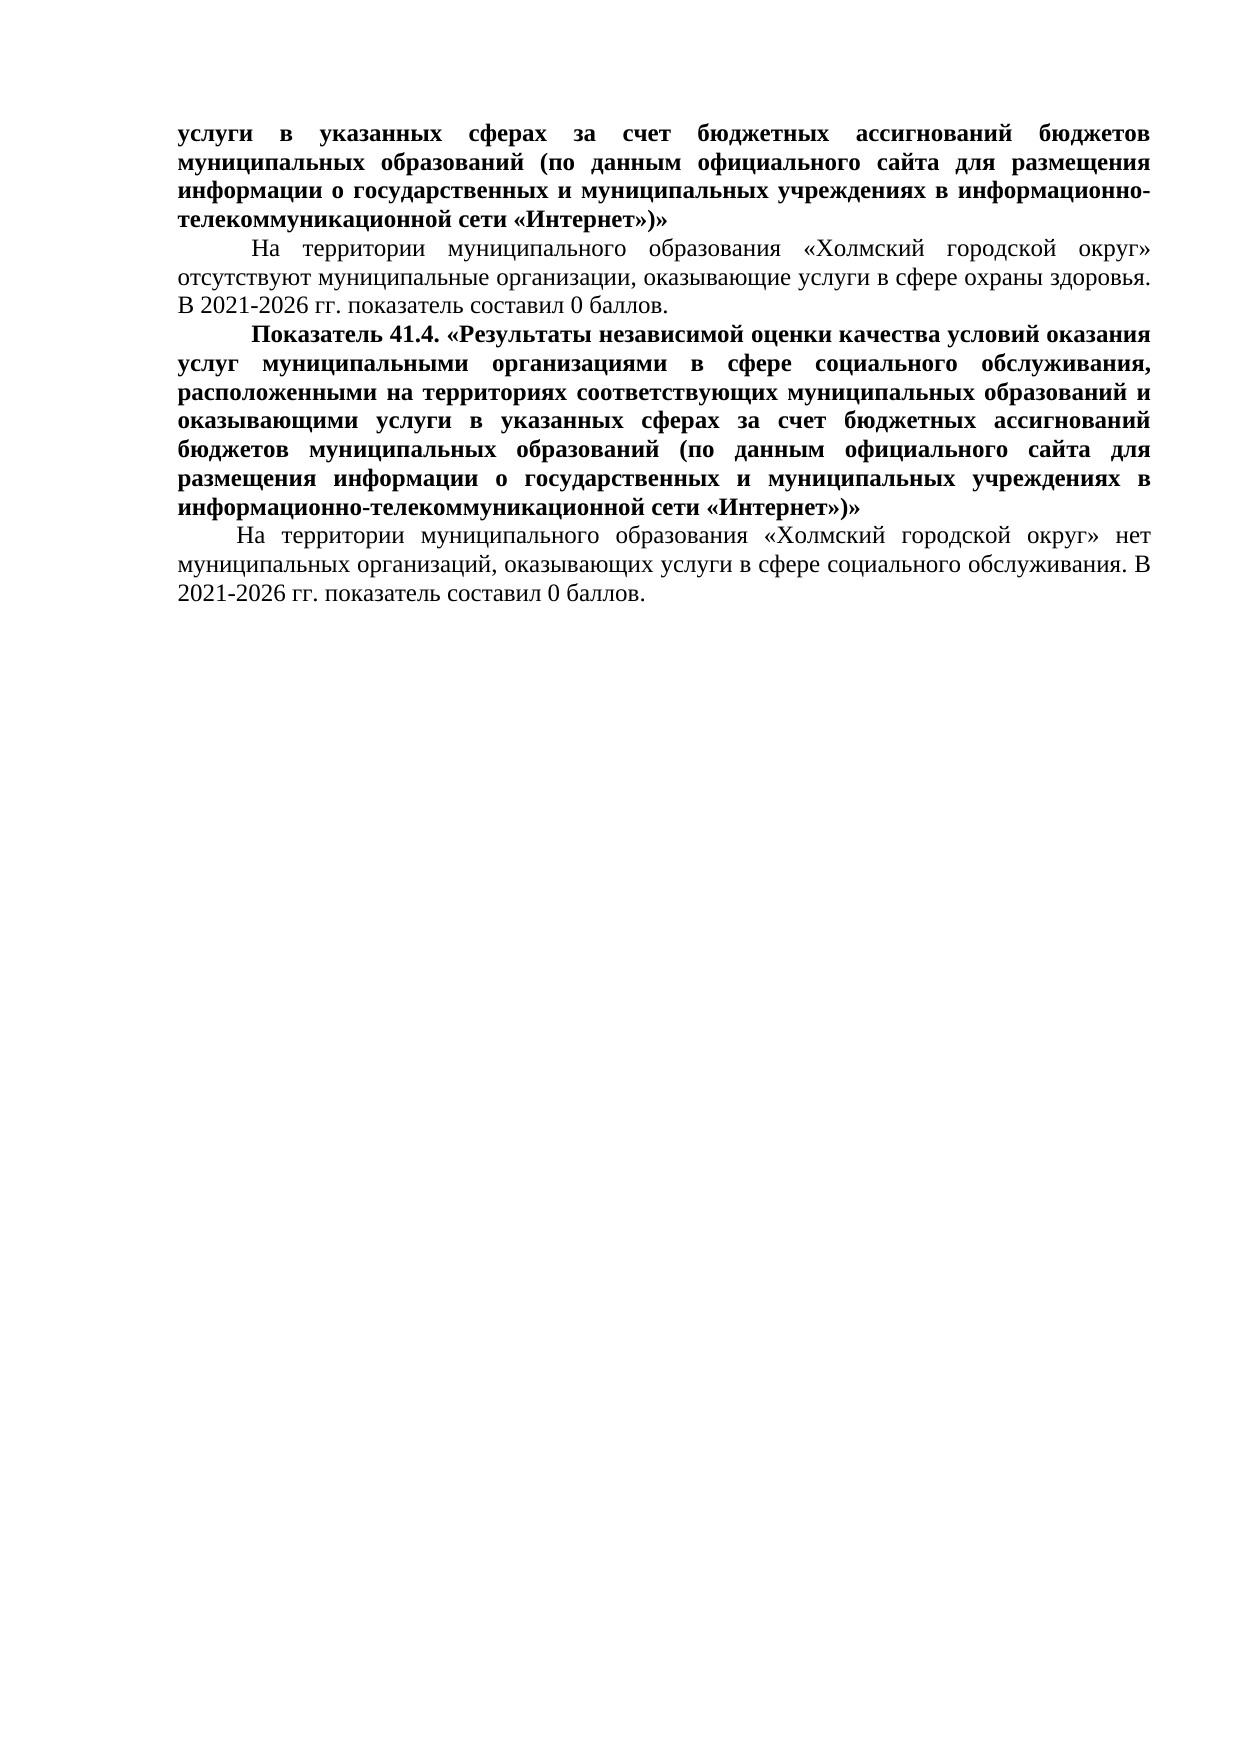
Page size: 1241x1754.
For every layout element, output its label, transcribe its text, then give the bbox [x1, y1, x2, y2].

text На территории муниципального образования «Холмский городской округ» отсутствуют муниципальные организации, оказывающие услуги в сфере охраны здоровья. В 2021-2026 гг. показатель составил 0 баллов. [177, 233, 1152, 319]
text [177, 118, 1152, 233]
text На территории муниципального образования «Холмский городской округ» нет муниципальных организаций, оказывающих услуги в сфере социального обслуживания. В 2021-2026 гг. показатель составил 0 баллов. [177, 521, 1152, 607]
text Показатель 41.4. «Результаты независимой оценки качества условий оказания услуг муниципальными организациями в сфере социального обслуживания, расположенными на территориях соответствующих муниципальных образований и оказывающими услуги в указанных сферах за счет бюджетных ассигнований бюджетов муниципальных образований (по данным официального сайта для размещения информации о государственных и муниципальных учреждениях в информационно-телекоммуникационной сети «Интернет»)» [177, 319, 1152, 521]
